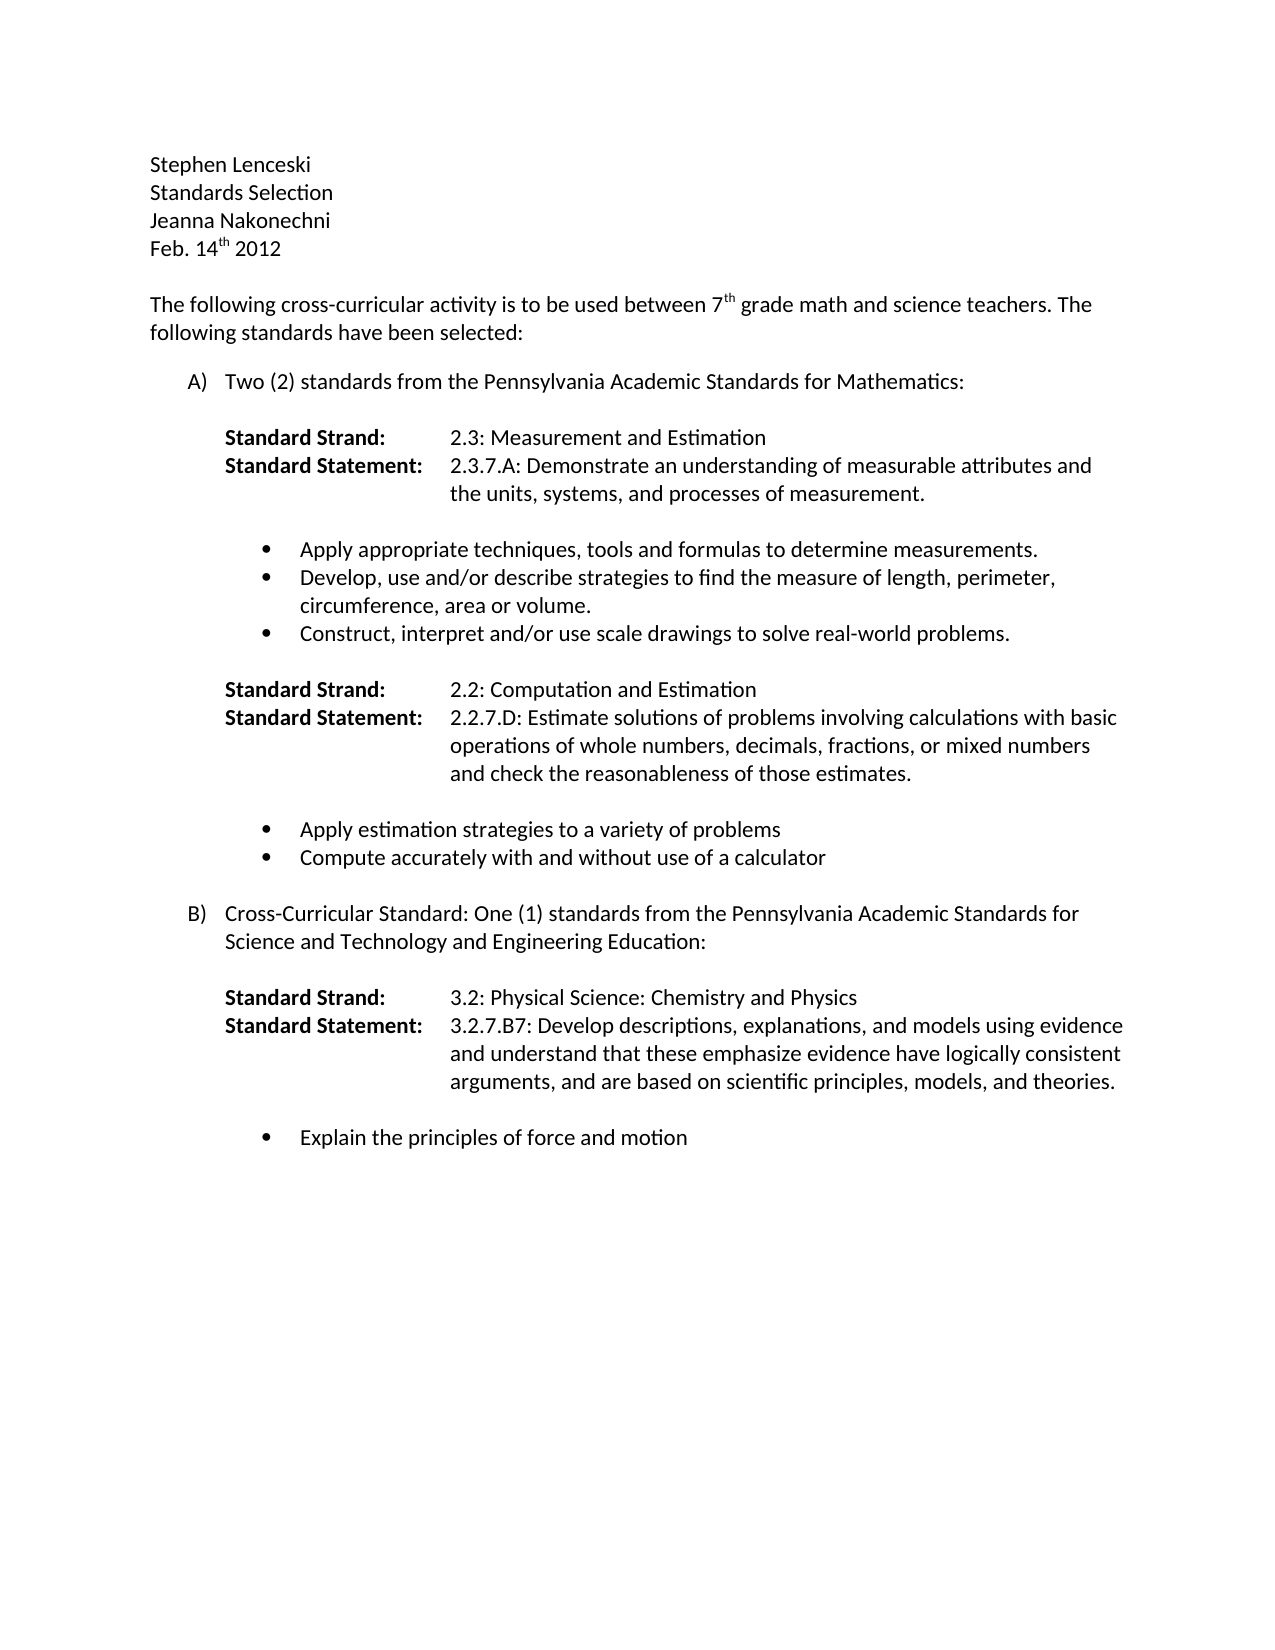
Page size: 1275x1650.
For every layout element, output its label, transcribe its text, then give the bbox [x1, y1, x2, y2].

text Feb. 14th 2012 [150, 234, 1125, 262]
text Standards Selection [150, 178, 1125, 206]
list Standard Strand: 3.2: Physical Science: Chemistry and Physics [225, 983, 1125, 1011]
list Develop, use and/or describe strategies to find the measure of length, perimeter, circumference, area or volume. [262, 563, 1125, 619]
list Apply estimation strategies to a variety of problems [262, 815, 1125, 843]
list Cross-Curricular Standard: One (1) standards from the Pennsylvania Academic Standards for Science and Technology and Engineering Education: [187, 899, 1125, 955]
list Standard Statement: 2.3.7.A: Demonstrate an understanding of measurable attributes and the units, systems, and processes of measurement. [225, 451, 1125, 507]
list Apply appropriate techniques, tools and formulas to determine measurements. [262, 535, 1125, 563]
list Compute accurately with and without use of a calculator [262, 843, 1125, 871]
list Standard Statement: 3.2.7.B7: Develop descriptions, explanations, and models using evidence and understand that these emphasize evidence have logically consistent arguments, and are based on scientific principles, models, and theories. [225, 1011, 1125, 1096]
list Construct, interpret and/or use scale drawings to solve real-world problems. [262, 619, 1125, 647]
list Standard Strand: 2.3: Measurement and Estimation [225, 423, 1125, 451]
list Explain the principles of force and motion [262, 1123, 1125, 1152]
list Standard Strand: 2.2: Computation and Estimation [225, 675, 1125, 703]
text Stephen Lenceski [150, 150, 1125, 178]
text Jeanna Nakonechni [150, 206, 1125, 234]
list Standard Statement: 2.2.7.D: Estimate solutions of problems involving calculations with basic operations of whole numbers, decimals, fractions, or mixed numbers and check the reasonableness of those estimates. [225, 703, 1125, 787]
list Two (2) standards from the Pennsylvania Academic Standards for Mathematics: [187, 367, 1125, 395]
text The following cross-curricular activity is to be used between 7th grade math and science teachers. The following standards have been selected: [150, 290, 1125, 346]
